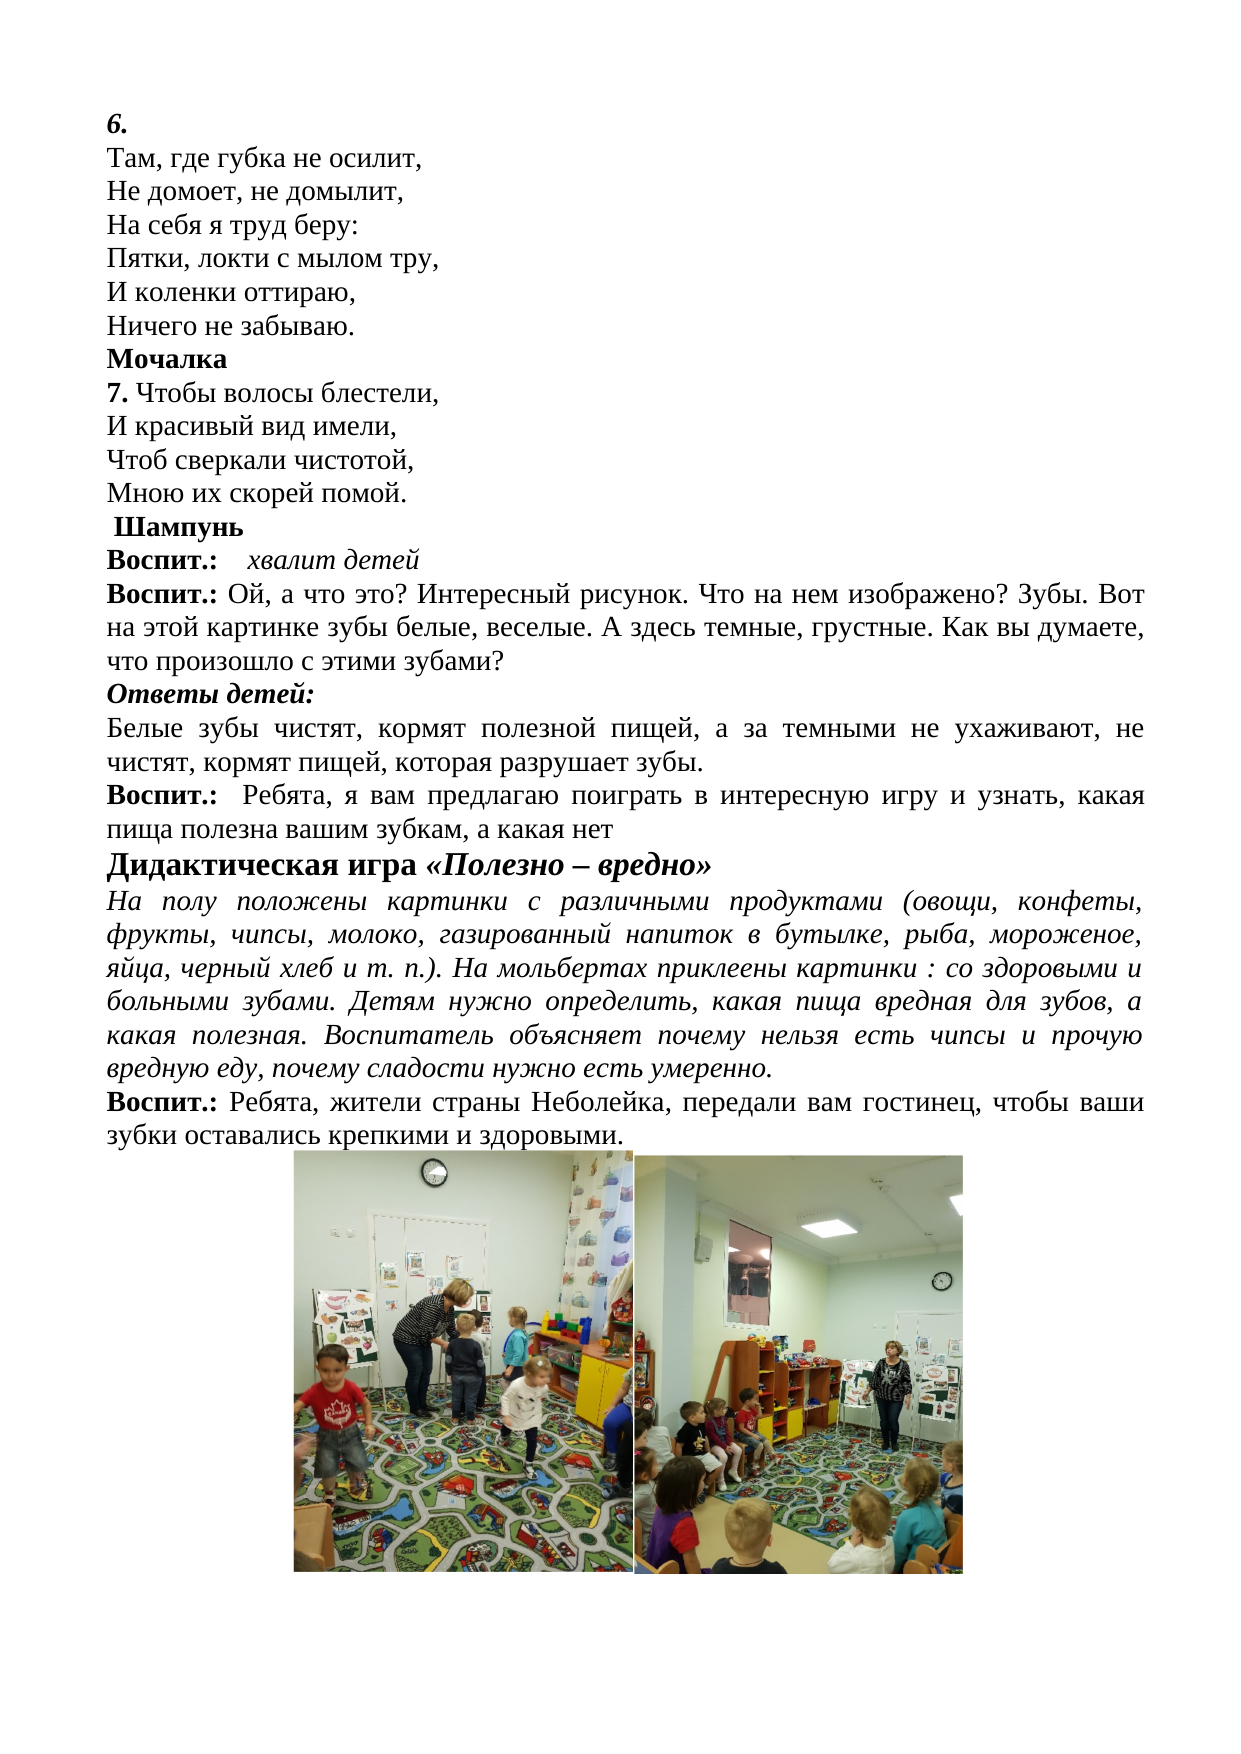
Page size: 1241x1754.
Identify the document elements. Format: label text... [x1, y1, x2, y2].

picture [294, 1151, 633, 1571]
text Дидактическая игра «Полезно – вредно» [106, 844, 1146, 883]
text Воспит.: Ой, а что это? Интересный рисунок. Что на нем изображено? Зубы. Вот на этой картинке зубы белые, веселые. А здесь темные, грустные. Как вы думаете, что произошло с этими зубами? [106, 576, 1146, 677]
text Мочалка [106, 341, 1146, 375]
text Воспит.: Ребята, я вам предлагаю поиграть в интересную игру и узнать, какая пища полезна вашим зубкам, а какая нет [106, 777, 1146, 844]
text И красивый вид имели, [106, 408, 1146, 442]
text На полу положены картинки с различными продуктами (овощи, конфеты, фрукты, чипсы, молоко, газированный напиток в бутылке, рыба, мороженое, яйца, черный хлеб и т. п.). На мольбертах приклеены картинки : со здоровыми и больными зубами. Детям нужно определить, какая пища вредная для зубов, а какая полезная. Воспитатель объясняет почему нельзя есть чипсы и прочую вредную еду, почему сладости нужно есть умеренно. [106, 883, 1146, 1084]
text Чтоб сверкали чистотой, [106, 442, 1146, 475]
text Белые зубы чистят, кормят полезной пищей, а за темными не ухаживают, не чистят, кормят пищей, которая разрушает зубы. [106, 710, 1146, 777]
text Там, где губка не осилит, Не домоет, не домылит, На себя я труд беру: Пятки, локти с мылом тру, И коленки оттираю, Ничего не забываю. [106, 140, 1146, 341]
text Воспит.: хвалит детей [106, 542, 1146, 576]
subtitle 6. [106, 106, 1146, 140]
text Мною их скорей помой. [106, 475, 1146, 509]
text 7. Чтобы волосы блестели, [106, 375, 1146, 408]
text Шампунь [106, 509, 1146, 542]
text Ответы детей: [106, 677, 1146, 710]
text Воспит.: Ребята, жители страны Неболейка, передали вам гостинец, чтобы ваши зубки оставались крепкими и здоровыми. [106, 1084, 1146, 1151]
picture [635, 1156, 962, 1574]
